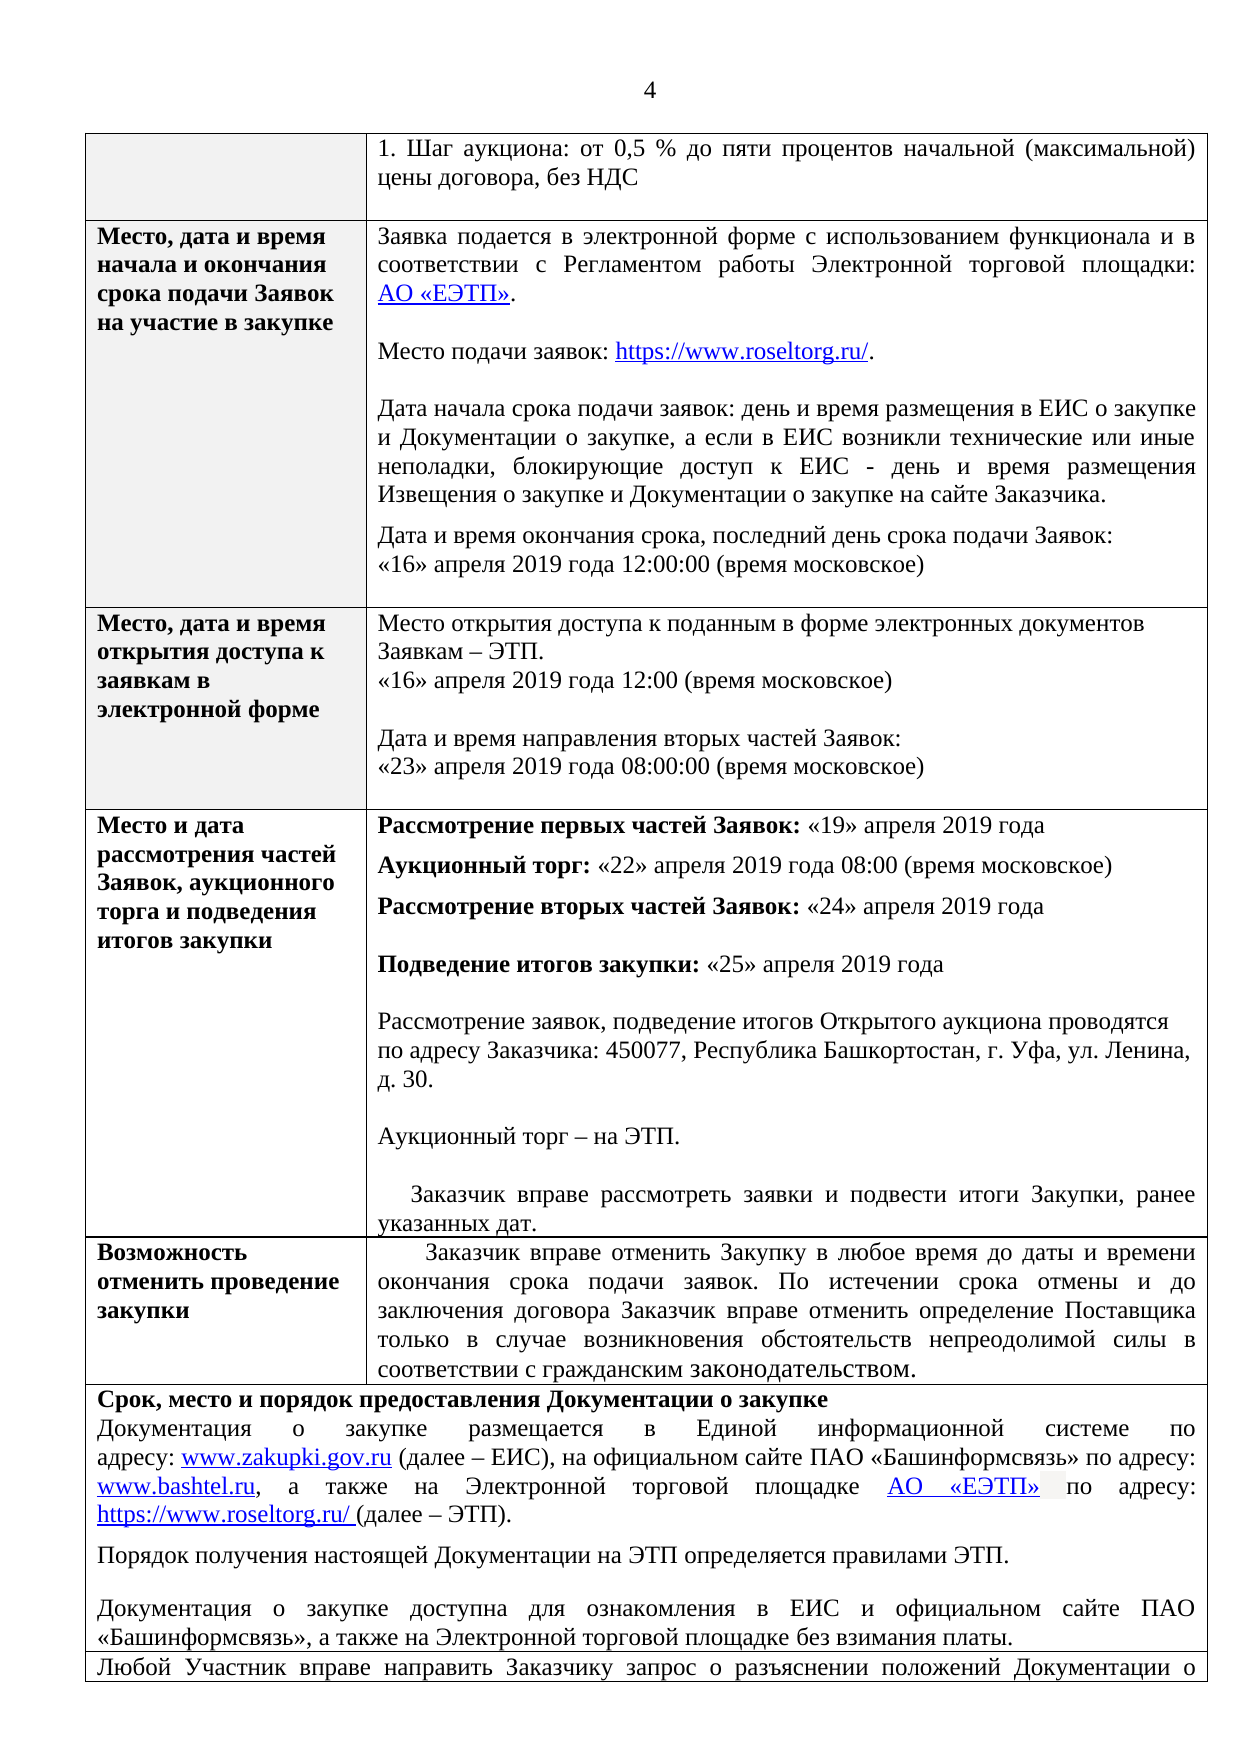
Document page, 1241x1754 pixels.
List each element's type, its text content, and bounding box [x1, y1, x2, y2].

table_cell Место, дата и время начала и окончания срока подачи Заявок на участие в закупке [86, 221, 366, 607]
table_cell Рассмотрение первых частей Заявок: Аукционный торг: 08:00 (время московское) Рассмотрение вторых частей Заявок: Подведение итогов закупки: Рассмотрение заявок, подведение итогов Открытого аукциона проводятся по адресу Заказчика: 450077, Республика Башкортостан, г. Уфа, ул. Ленина, д. 30. Аукционный торг – на ЭТП. Заказчик вправе рассмотреть заявки и подвести итоги Закупки, ранее указанных дат. [367, 810, 1207, 1236]
table_cell Возможность отменить проведение закупки [86, 1238, 366, 1383]
table_cell Место и дата рассмотрения частей Заявок, аукционного торга и подведения итогов закупки [86, 810, 366, 1236]
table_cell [86, 1652, 1207, 1681]
table_cell Заказчик вправе отменить Закупку в любое время до даты и времени окончания срока подачи заявок. По истечении срока отмены и до заключения договора Заказчик вправе отменить определение Поставщика только в случае возникновения обстоятельств непреодолимой силы в соответствии с гражданским законодательством. [367, 1238, 1207, 1383]
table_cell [86, 134, 366, 220]
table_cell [367, 134, 1207, 220]
table_cell Срок, место и порядок предоставления Документации о закупке Документация о закупке размещается в Единой информационной системе по адресу: www.zakupki.gov.ru (далее – ЕИС), на официальном сайте ПАО «Башинформсвязь» по адресу: www.bashtel.ru, а также на Электронной торговой площадке АО «ЕЭТП» по адресу: https://www.roseltorg.ru/ (далее – ЭТП). Порядок получения настоящей Документации на ЭТП определяется правилами ЭТП. Документация о закупке доступна для ознакомления в ЕИС и официальном сайте ПАО «Башинформсвязь», а также на Электронной торговой площадке без взимания платы. [86, 1385, 1207, 1651]
table_cell Место, дата и время открытия доступа к заявкам в электронной форме [86, 608, 366, 809]
table_cell Место открытия доступа к поданным в форме электронных документов Заявкам – ЭТП. 12:00 (время московское) Дата и время направления вторых частей Заявок: 08:00:00 (время московское) [367, 608, 1207, 809]
table_cell Заявка подается в электронной форме с использованием функционала и в соответствии с Регламентом работы Электронной торговой площадки: АО «ЕЭТП». Место подачи заявок: https://www.roseltorg.ru/. Дата начала срока подачи заявок: день и время размещения в ЕИС о закупке и Документации о закупке, а если в ЕИС возникли технические или иные неполадки, блокирующие доступ к ЕИС - день и время размещения Извещения о закупке и Документации о закупке на сайте Заказчика. Дата и время окончания срока, последний день срока подачи Заявок: 12:00:00 (время московское) [367, 221, 1207, 607]
